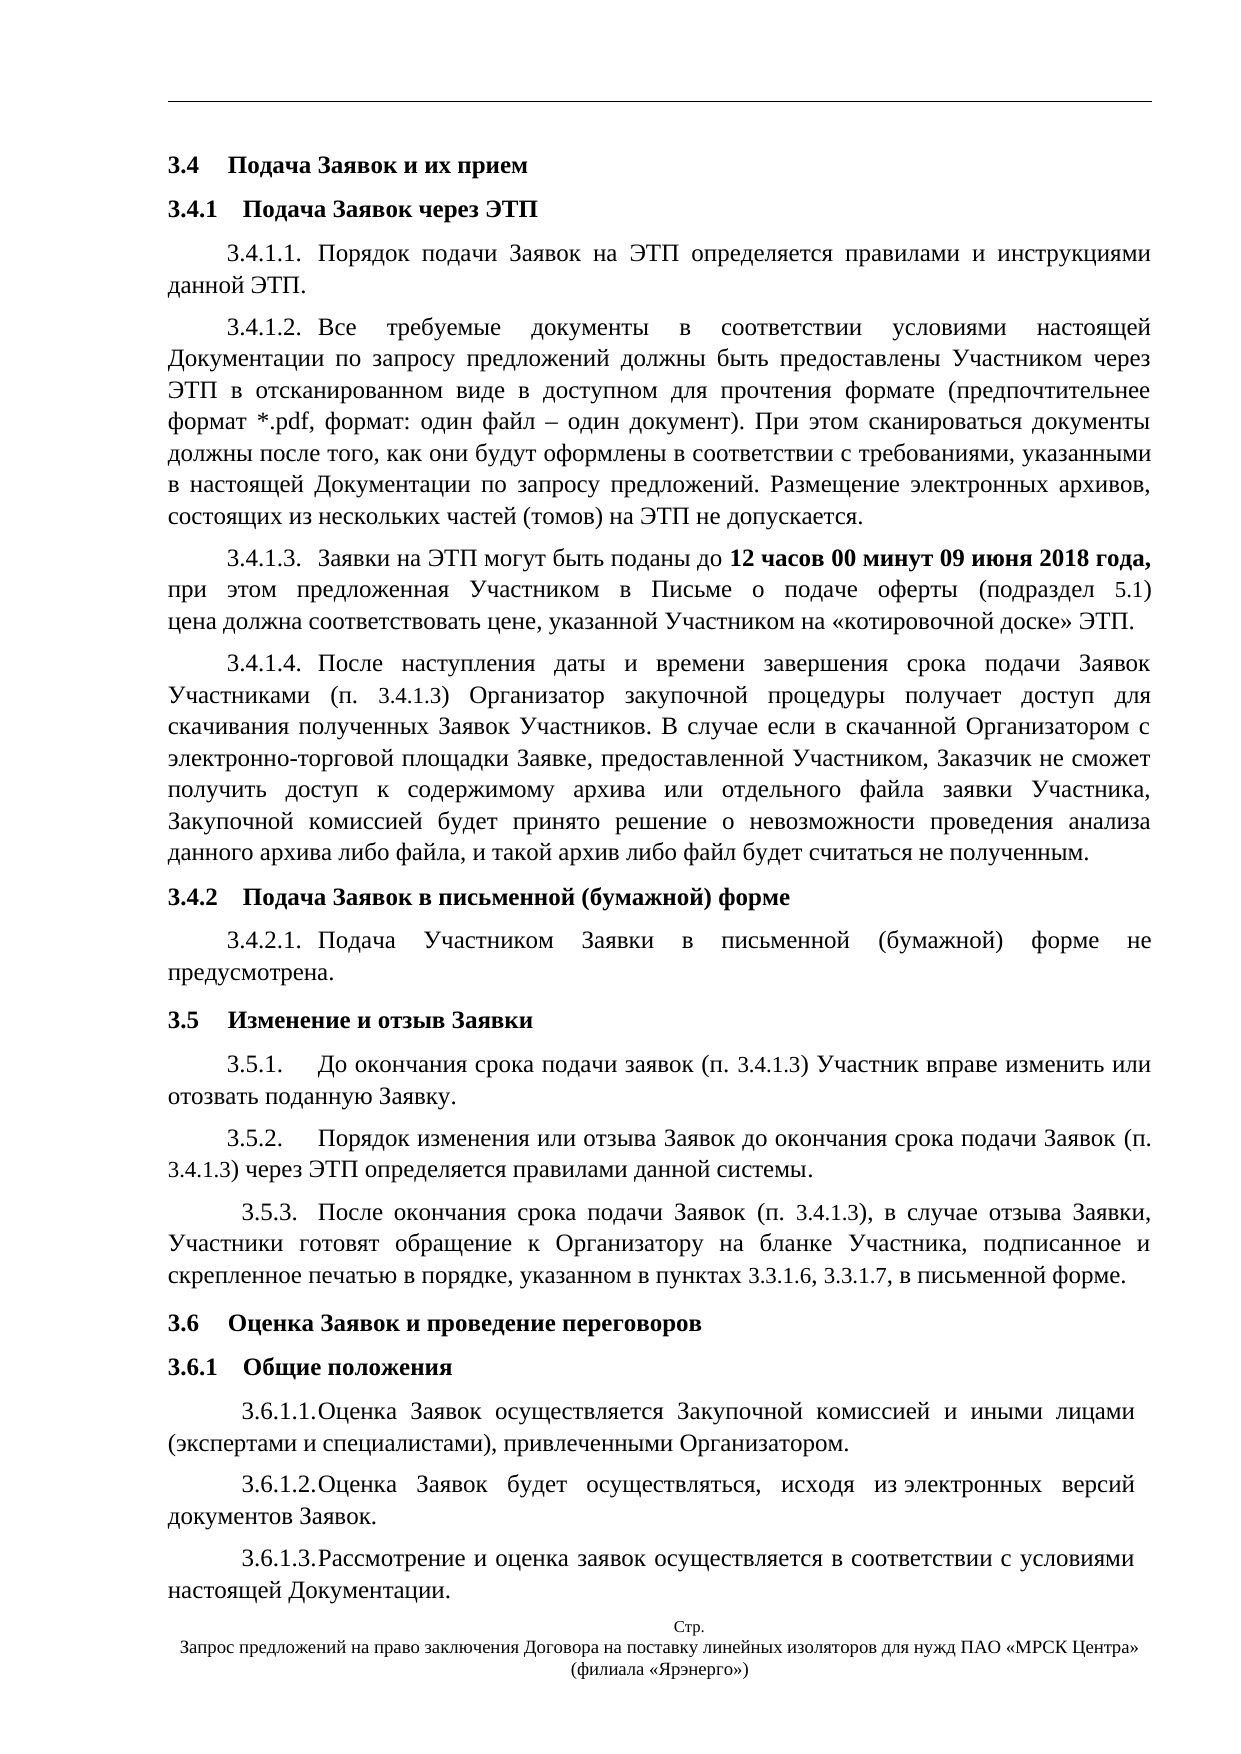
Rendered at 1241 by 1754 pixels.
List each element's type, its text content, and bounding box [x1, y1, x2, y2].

subtitle Оценка Заявок и проведение переговоров [168, 1308, 1152, 1337]
list Все требуемые документы в соответствии условиями настоящей Документации по запросу предложений должны быть предоставлены Участником через ЭТП в отсканированном виде в доступном для прочтения формате (предпочтительнее формат *.pdf, формат: один файл – один документ). При этом сканироваться документы должны после того, как они будут оформлены в соответствии с требованиями, указанными в настоящей Документации по запросу предложений. Размещение электронных архивов, состоящих из нескольких частей (томов) на ЭТП не допускается. [168, 312, 1152, 530]
subtitle Подача Заявок и их прием [168, 150, 1152, 179]
list Порядок изменения или отзыва Заявок до окончания срока подачи Заявок (п. 3.4.1.3) через ЭТП определяется правилами данной системы. [168, 1123, 1152, 1183]
list До окончания срока подачи заявок (п. 3.4.1.3) Участник вправе изменить или отозвать поданную Заявку. [168, 1049, 1152, 1110]
list После окончания срока подачи Заявок (п. 3.4.1.3), в случае отзыва Заявки, Участники готовят обращение к Организатору на бланке Участника, подписанное и скрепленное печатью в порядке, указанном в пунктах 3.3.1.6, 3.3.1.7, в письменной форме. [168, 1197, 1152, 1288]
list Оценка Заявок будет осуществляться, исходя из электронных версий документов Заявок. [168, 1469, 1135, 1530]
list Подача Участником Заявки в письменной (бумажной) форме не предусмотрена. [168, 926, 1152, 986]
list Порядок подачи Заявок на ЭТП определяется правилами и инструкциями данной ЭТП. [168, 238, 1152, 298]
list Рассмотрение и оценка заявок осуществляется в соответствии с условиями настоящей Документации. [168, 1543, 1135, 1603]
list Заявки на ЭТП могут быть поданы до 12 часов 00 минут 09 июня 2018 года, при этом предложенная Участником в Письме о подаче оферты (подраздел 5.1) цена должна соответствовать цене, указанной Участником на «котировочной доске» ЭТП. [168, 543, 1152, 635]
subtitle Подача Заявок в письменной (бумажной) форме [168, 882, 1152, 910]
list Оценка Заявок осуществляется Закупочной комиссией и иными лицами (экспертами и специалистами), привлеченными Организатором. [168, 1396, 1135, 1456]
subtitle Изменение и отзыв Заявки [168, 1005, 1152, 1034]
subtitle Подача Заявок через ЭТП [168, 194, 1152, 223]
subtitle Общие положения [168, 1352, 1152, 1381]
list После наступления даты и времени завершения срока подачи Заявок Участниками (п. 3.4.1.3) Организатор закупочной процедуры получает доступ для скачивания полученных Заявок Участников. В случае если в скачанной Организатором с электронно-торговой площадки Заявке, предоставленной Участником, Заказчик не сможет получить доступ к содержимому архива или отдельного файла заявки Участника, Закупочной комиссией будет принято решение о невозможности проведения анализа данного архива либо файла, и такой архив либо файл будет считаться не полученным. [168, 648, 1152, 866]
